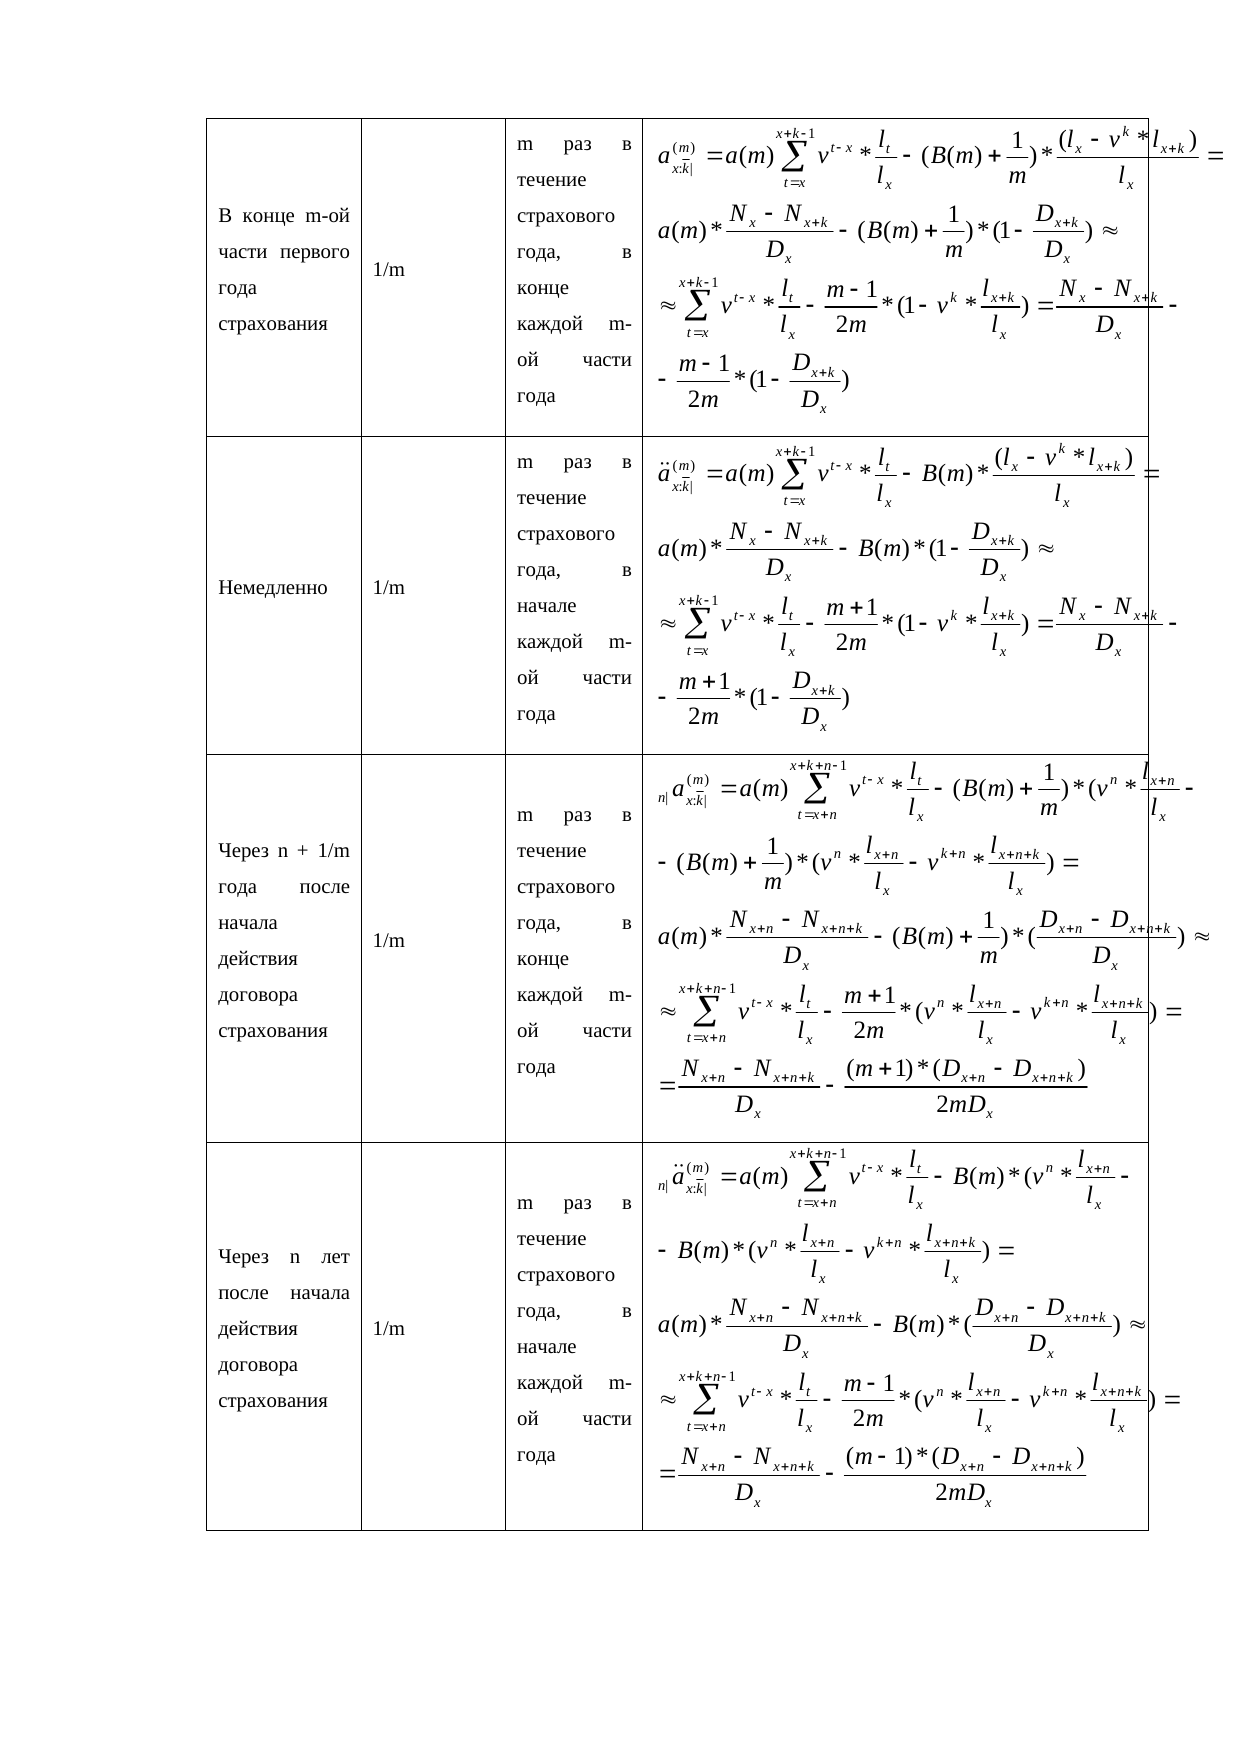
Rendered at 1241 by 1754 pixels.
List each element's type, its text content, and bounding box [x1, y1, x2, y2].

table_cell 1/m [362, 755, 505, 1142]
table_cell [643, 119, 1148, 436]
table_cell Немедленно [207, 437, 361, 754]
table_cell [643, 437, 1148, 754]
table_cell m раз в течение страхового года, в начале каждой m-ой части года [506, 437, 642, 754]
table_cell Через n лет после начала действия договора страхования [207, 1143, 361, 1530]
table_cell Через n + 1/m года после начала действия договора страхования [207, 755, 361, 1142]
table_cell 1/m [362, 119, 505, 436]
table_cell 1/m [362, 437, 505, 754]
table_cell m раз в течение страхового года, в начале каждой m-ой части года [506, 1143, 642, 1530]
table_cell [643, 755, 1148, 1142]
table_cell В конце m-ой части первого года страхования [207, 119, 361, 436]
table_cell m раз в течение страхового года, в конце каждой m-ой части года [506, 119, 642, 436]
table_cell [643, 1143, 1148, 1530]
table_cell m раз в течение страхового года, в конце каждой m-ой части года [506, 755, 642, 1142]
table_cell 1/m [362, 1143, 505, 1530]
